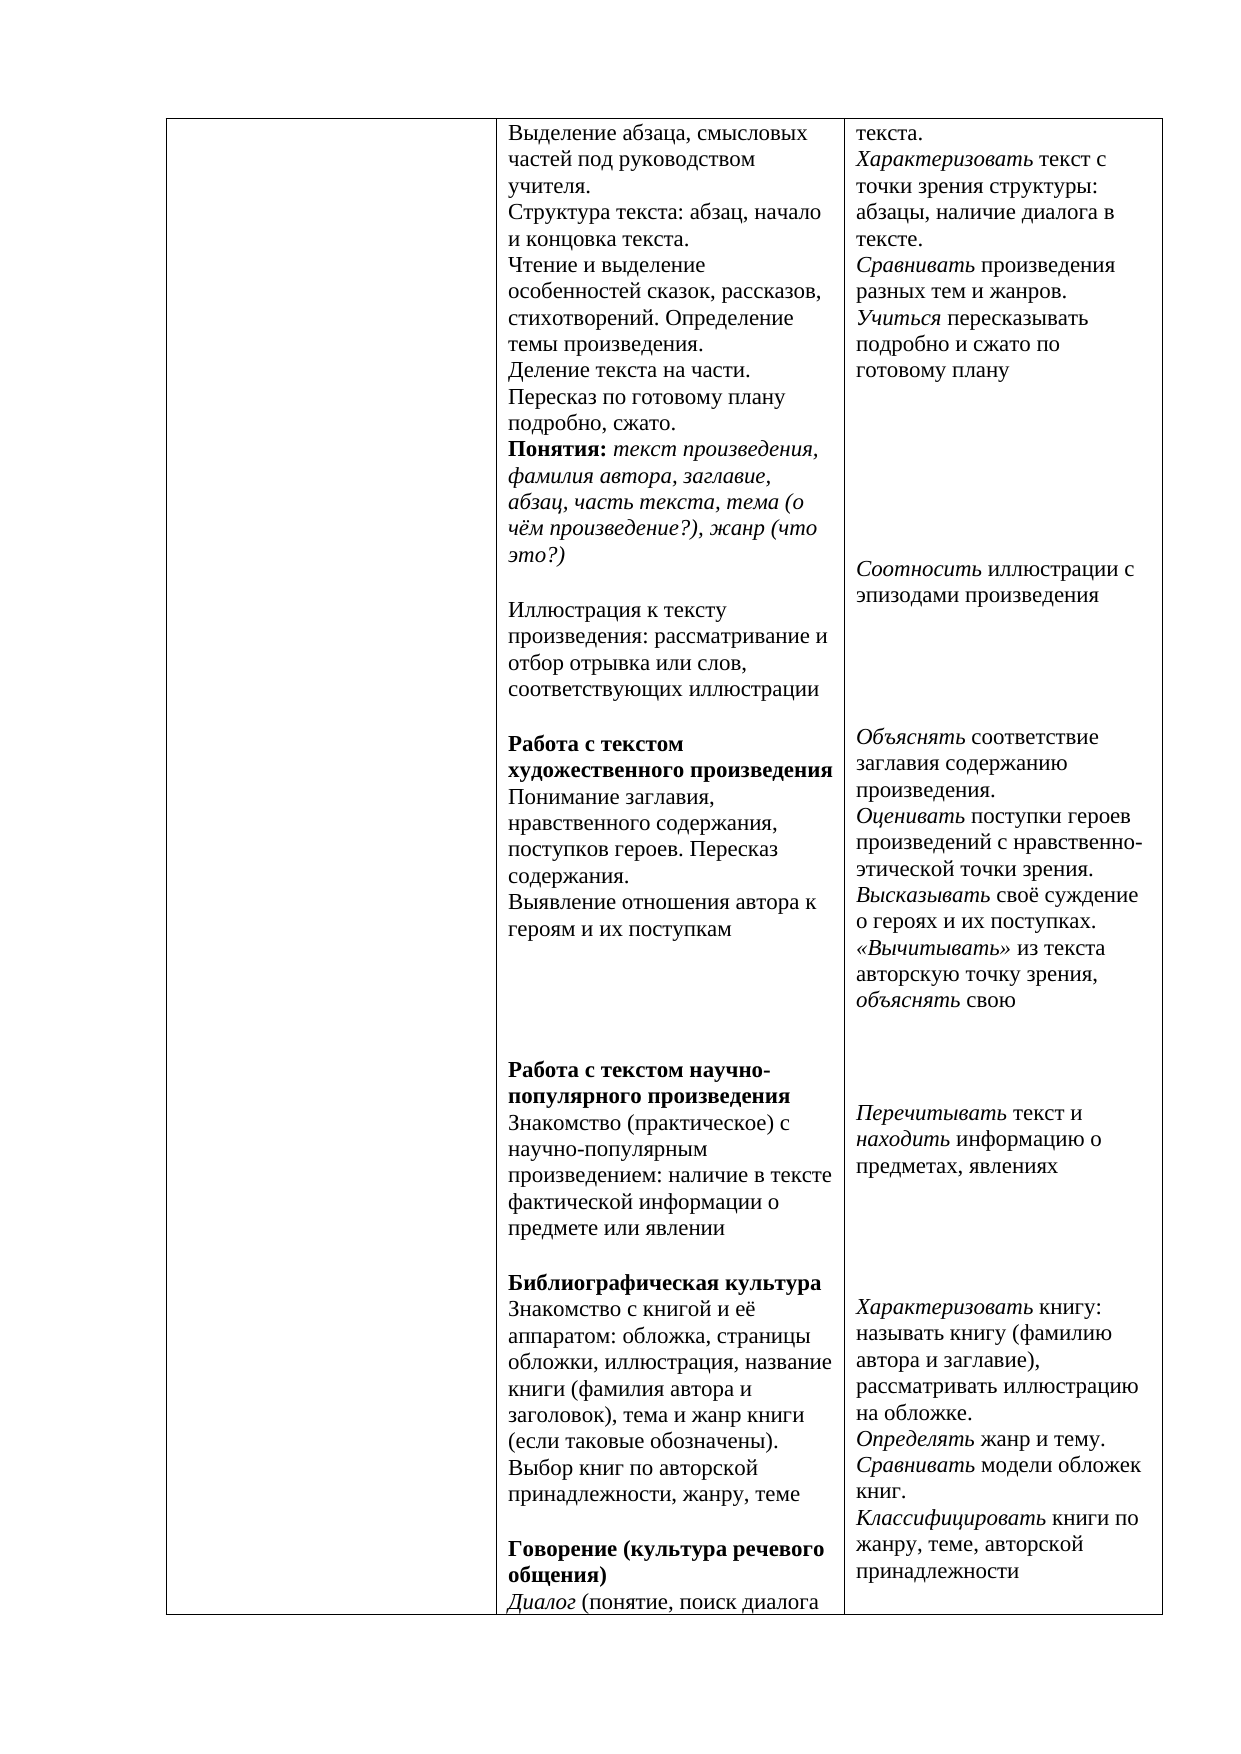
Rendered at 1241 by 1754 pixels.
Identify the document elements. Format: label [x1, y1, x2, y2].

table_cell [167, 119, 496, 1614]
table_cell [845, 119, 1162, 1614]
table_cell [497, 119, 844, 1614]
